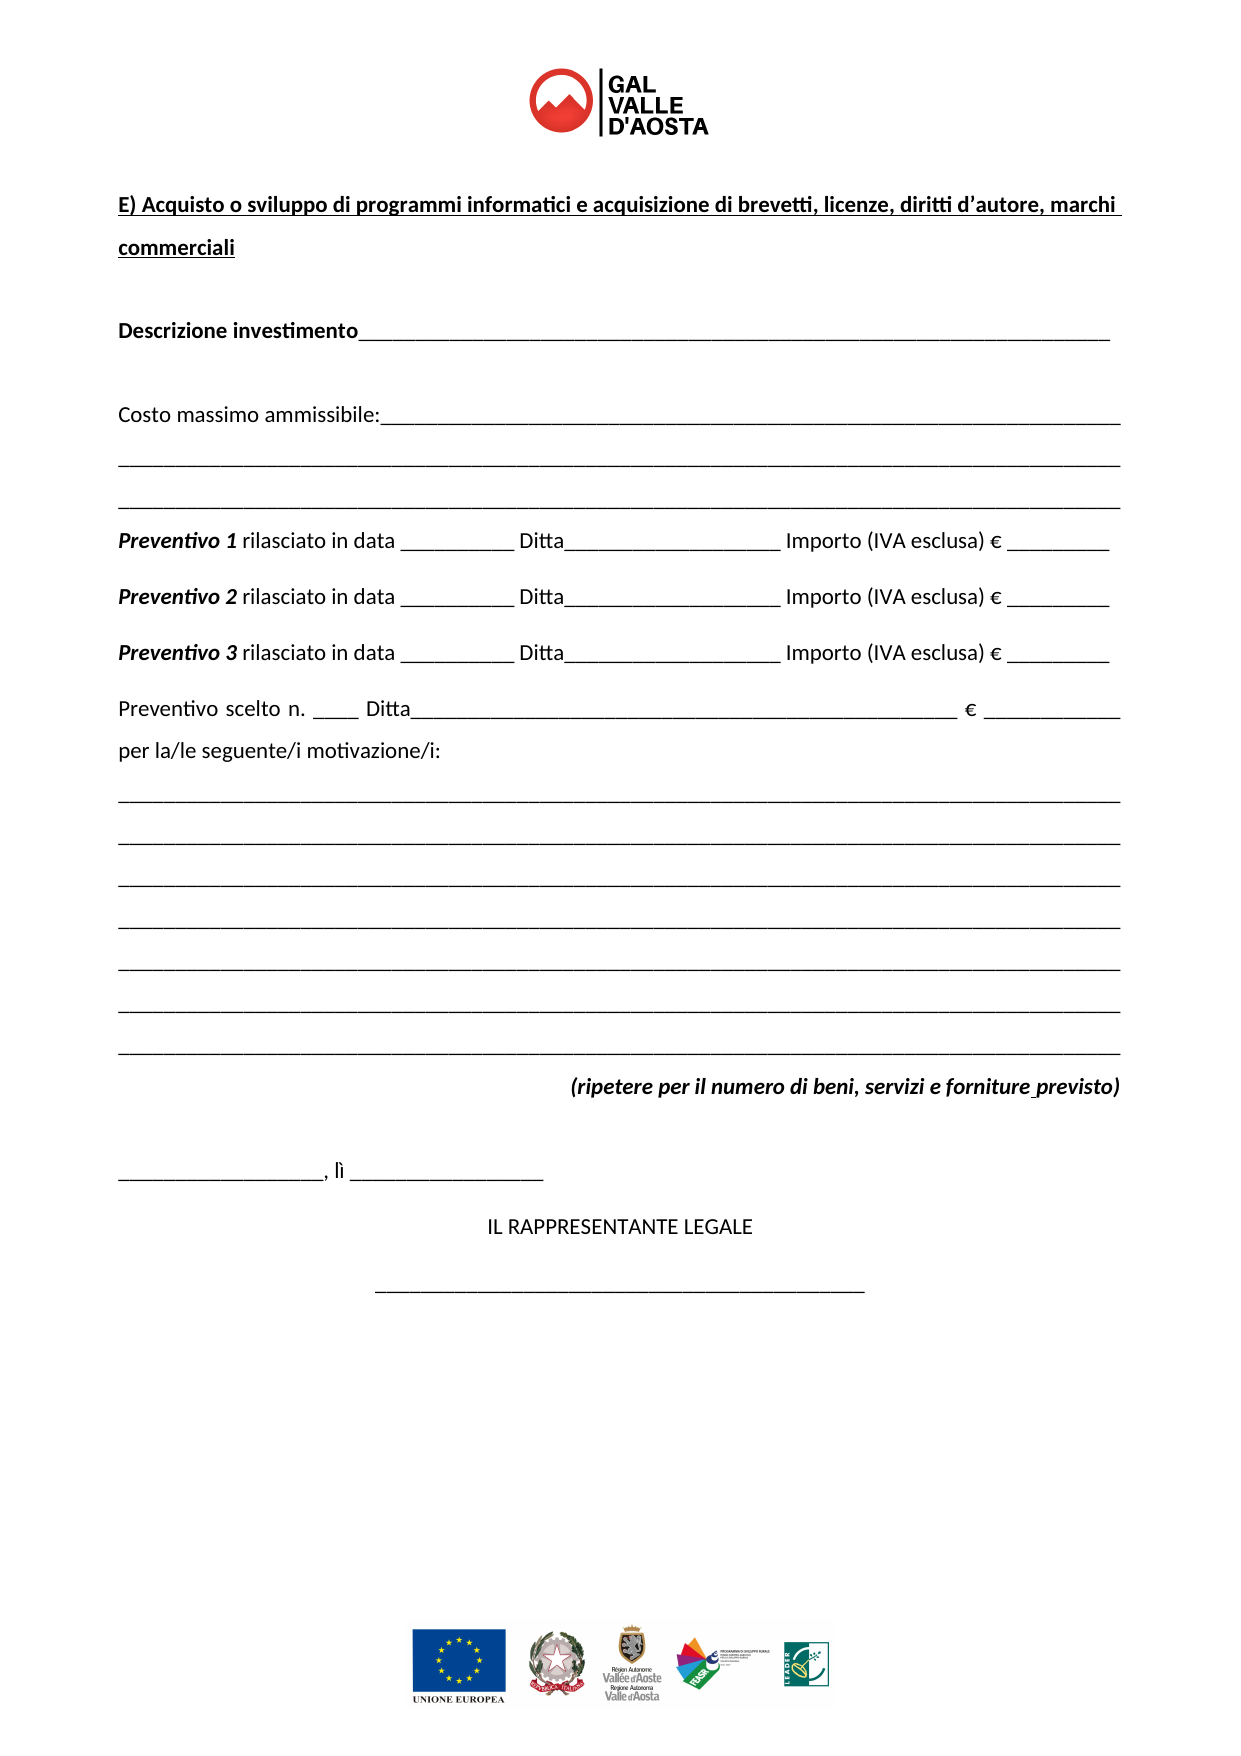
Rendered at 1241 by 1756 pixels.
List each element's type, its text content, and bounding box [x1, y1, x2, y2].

picture [405, 1619, 835, 1709]
picture [527, 59, 713, 143]
text Preventivo 2 rilasciato in data __________ Ditta___________________ Importo (IVA esclusa) € _________ [118, 582, 1122, 611]
text Descrizione investimento__________________________________________________________________ [118, 317, 1122, 344]
text __________________, lì _________________ [118, 1156, 1122, 1184]
text ________________________________________________________________________________________________________________________________________________________________________________ [118, 778, 1122, 848]
text ________________________________________________________________________________________________________________________________________________________________________________________________________________________________________________________________________ [118, 946, 1122, 1058]
text ___________________________________________ [118, 1268, 1122, 1297]
text E) Acquisto o sviluppo di programmi informatici e acquisizione di brevetti, licenze, diritti d’autore, marchi commerciali [118, 216, 1122, 261]
text ________________________________________________________________________________________________________________________________________________________________________________ [118, 862, 1122, 932]
text E) Acquisto o sviluppo di programmi informatici e acquisizione di brevetti, licenze, diritti d’autore, marchi commerciali [118, 191, 1122, 215]
text Costo massimo ammissibile:_________________________________________________________________ ________________________________________________________________________________________________________________________________________________________________________________ [118, 401, 1122, 512]
text Preventivo 3 rilasciato in data __________ Ditta___________________ Importo (IVA esclusa) € _________ [118, 638, 1122, 667]
text IL RAPPRESENTANTE LEGALE [118, 1212, 1122, 1241]
text Preventivo 1 rilasciato in data __________ Ditta___________________ Importo (IVA esclusa) € _________ [118, 526, 1122, 554]
text Preventivo scelto n. ____ Ditta________________________________________________ € ____________ per la/le seguente/i motivazione/i: [118, 694, 1122, 764]
text (ripetere per il numero di beni, servizi e forniture previsto) [118, 1072, 1122, 1100]
